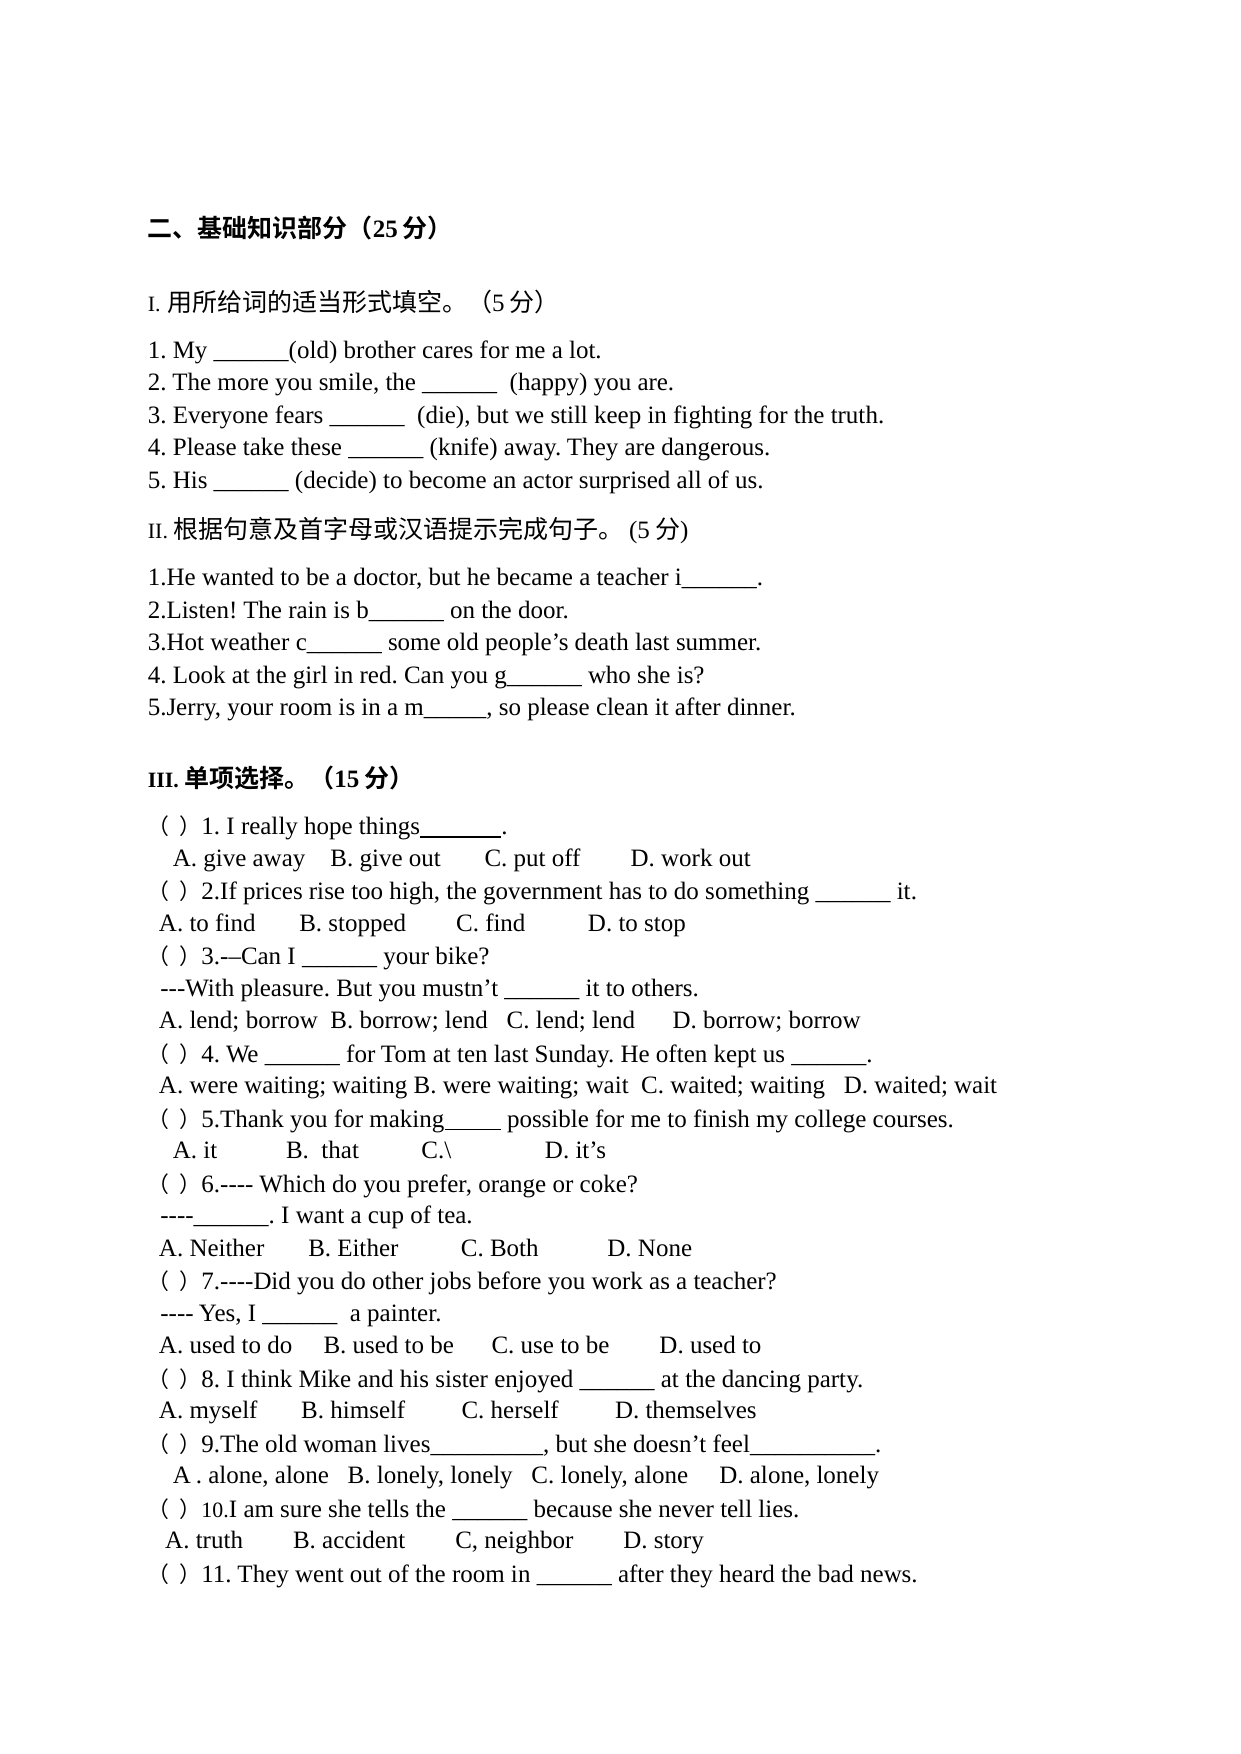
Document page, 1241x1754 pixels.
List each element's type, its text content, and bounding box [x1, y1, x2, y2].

text （ ）5.Thank you for making possible for me to finish my college courses. [148, 1101, 1092, 1134]
text 二、基础知识部分（25分） [148, 194, 1092, 259]
text A . alone, alone B. lonely, lonely C. lonely, alone D. alone, lonely [148, 1459, 1092, 1491]
text （ ）6.---- Which do you prefer, orange or coke? ----______. I want a cup of tea. A. Neither B. Either C. Both D. None （ ）7.----Did you do other jobs before you work as a teacher? ---- Yes, I ______ a painter. A. used to do B. used to be C. use to be D. used to （ ）8. I think Mike and his sister enjoyed ______ at the dancing party. A. myself B. himself C. herself D. themselves （ ）9.The old woman lives_________, but she doesn’t feel__________. [148, 1166, 1092, 1459]
text （ ）2.If prices rise too high, the government has to do something ______ it. A. to find B. stopped C. find D. to stop （ ）3.-–Can I ______ your bike? ---With pleasure. But you mustn’t ______ it to others. A. lend; borrow B. borrow; lend C. lend; lend D. borrow; borrow （ ）4. We ______ for Tom at ten last Sunday. He often kept us ______. A. were waiting; waiting B. were waiting; wait C. waited; waiting D. waited; wait [148, 874, 1092, 1101]
text A. it B. that C.\ D. it’s [148, 1134, 1092, 1166]
text I. 用所给词的适当形式填空。（5分） 1. My ______(old) brother cares for me a lot. 2. The more you smile, the ______ (happy) you are. 3. Everyone fears ______ (die), but we still keep in fighting for the truth. 4. Please take these ______ (knife) away. They are dangerous. 5. His ______ (decide) to become an actor surprised all of us. II. 根据句意及首字母或汉语提示完成句子。 (5分) 1.He wanted to be a doctor, but he became a teacher i______. 2.Listen! The rain is b______ on the door. 3.Hot weather c______ some old people’s death last summer. 4. Look at the girl in red. Can you g______ who she is? 5.Jerry, your room is in a m_____, so please clean it after dinner. [148, 268, 1092, 723]
text A. give away B. give out C. put off D. work out [148, 841, 1092, 874]
text III. 单项选择。（15分） （ ）1. I really hope things . [148, 744, 1092, 841]
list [148, 1491, 1092, 1589]
